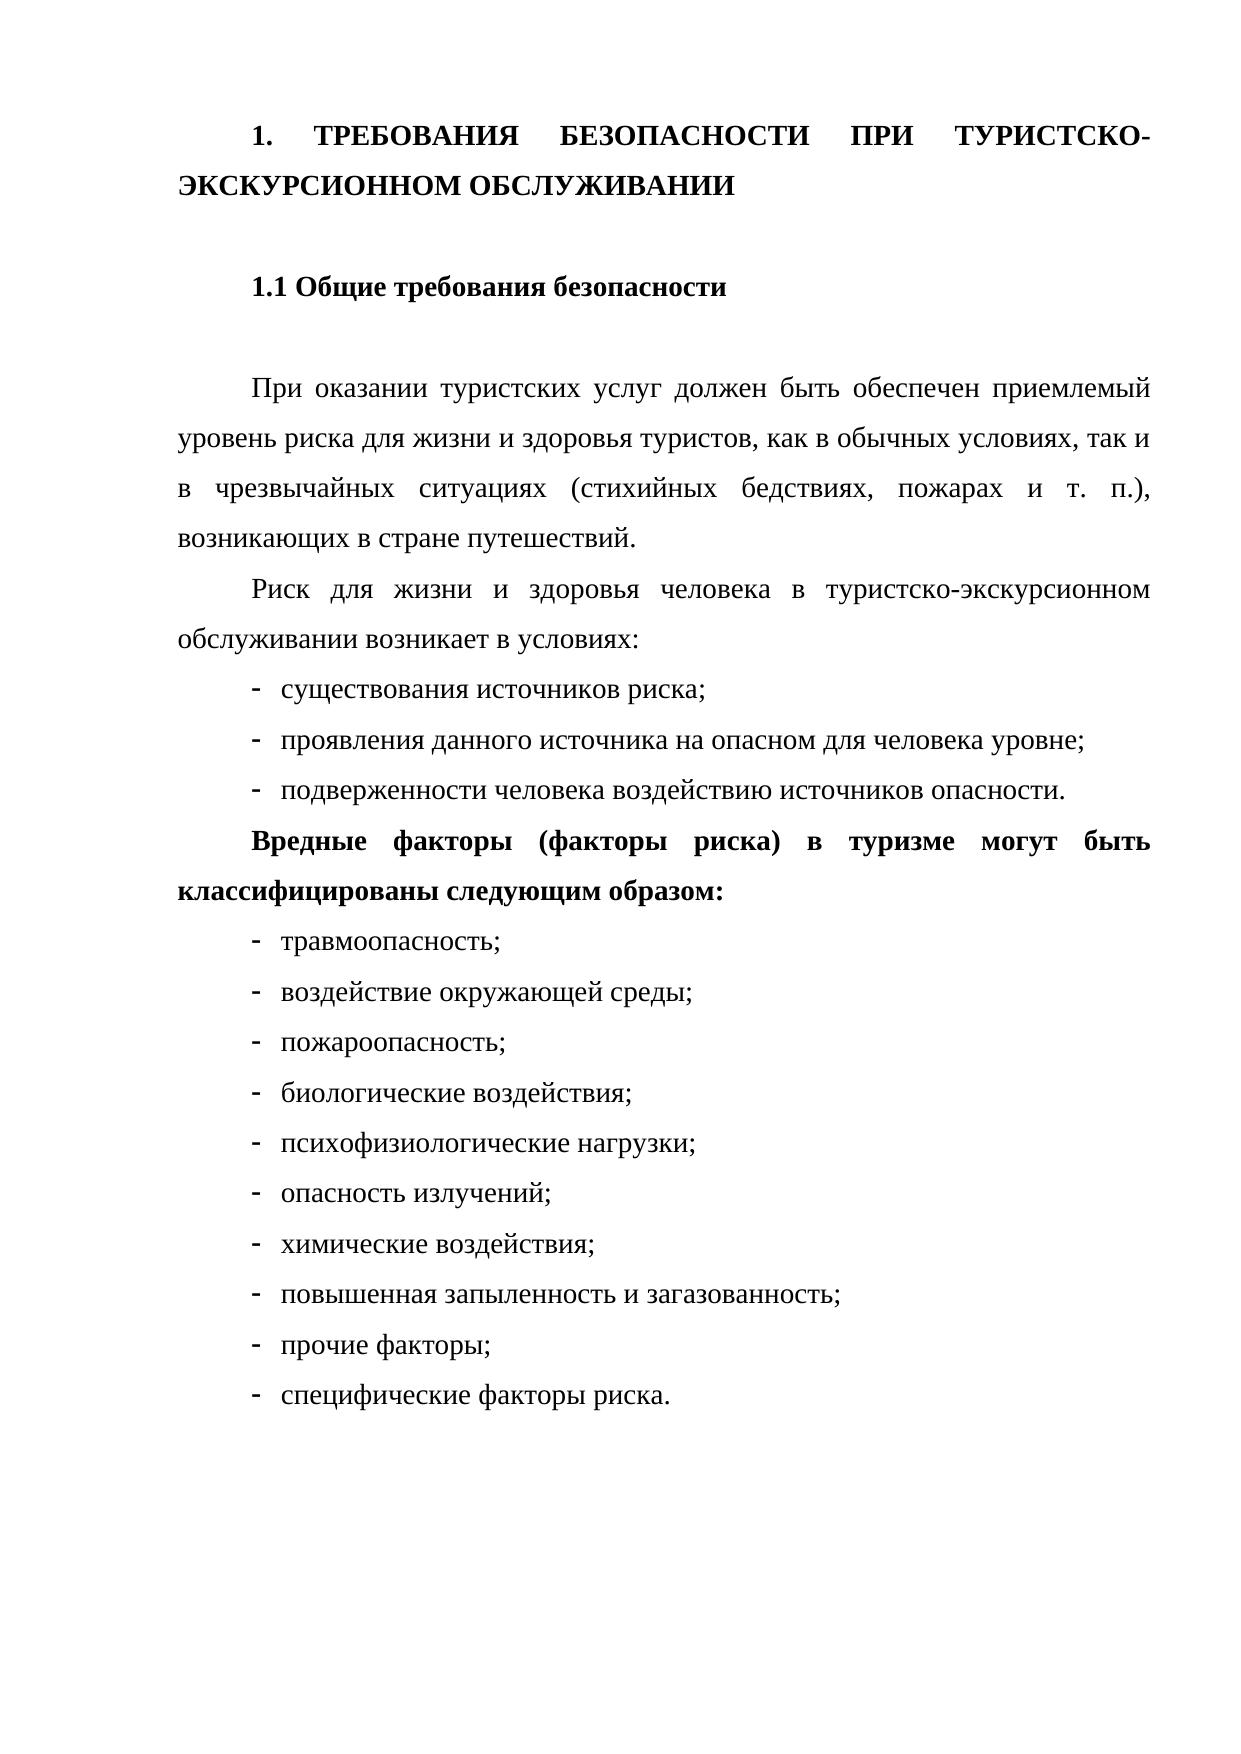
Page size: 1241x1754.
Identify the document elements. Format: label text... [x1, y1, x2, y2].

list пожароопасность; [177, 1024, 1152, 1058]
list воздействие окружающей среды; [177, 974, 1152, 1007]
list химические воздействия; [177, 1226, 1152, 1259]
list опасность излучений; [177, 1176, 1152, 1209]
list прочие факторы; [177, 1327, 1152, 1360]
list травмоопасность; [177, 923, 1152, 957]
list специфические факторы риска. [177, 1377, 1152, 1411]
list повышенная запыленность и загазованность; [177, 1276, 1152, 1310]
subtitle 1.1 Общие требования безопасности [177, 269, 1152, 303]
text 1. ТРЕБОВАНИЯ БЕЗОПАСНОСТИ ПРИ ТУРИСТСКО-ЭКСКУРСИОННОМ ОБСЛУЖИВАНИИ [177, 118, 1152, 202]
list cуществования источников риска; [177, 672, 1152, 705]
text При оказании туристских услуг должен быть обеспечен приемлемый уровень риска для жизни и здоровья туристов, как в обычных условиях, так и в чрезвычайных ситуациях (стихийных бедствиях, пожарах и т. п.), возникающих в стране путешествий. [177, 370, 1152, 554]
list психофизиологические нагрузки; [177, 1125, 1152, 1159]
list подверженности человека воздействию источников опасности. [177, 772, 1152, 806]
list биологические воздействия; [177, 1075, 1152, 1108]
list проявления данного источника на опасном для человека уровне; [177, 722, 1152, 756]
text Вредные факторы (факторы риска) в туризме могут быть классифицированы следующим образом: [177, 823, 1152, 907]
text Риск для жизни и здоровья человека в туристско-экскурсионном обслуживании возникает в условиях: [177, 571, 1152, 655]
